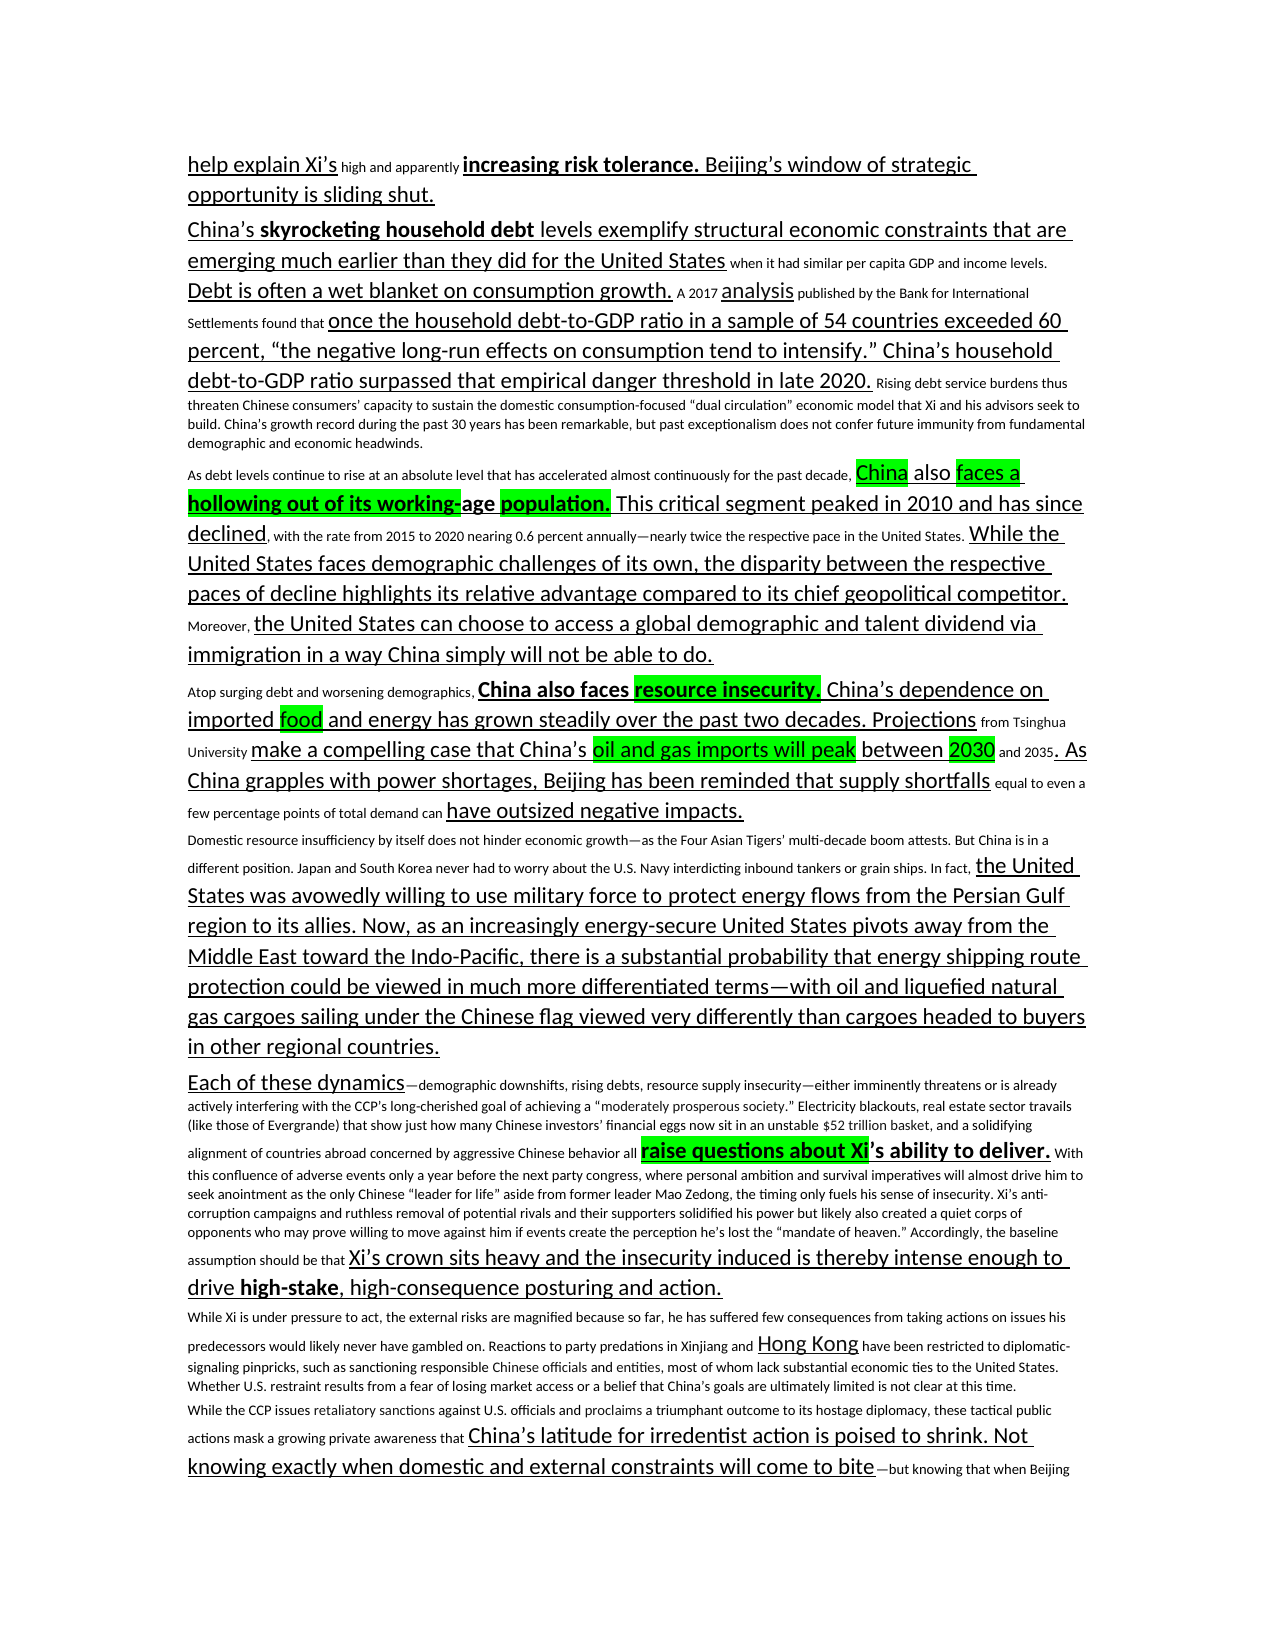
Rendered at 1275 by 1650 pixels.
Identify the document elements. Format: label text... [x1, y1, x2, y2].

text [187, 1402, 1087, 1480]
text China’s skyrocketing household debt levels exemplify structural economic constraints that are emerging much earlier than they did for the United States when it had similar per capita GDP and income levels. Debt is often a wet blanket on consumption growth. A 2017 analysis published by the Bank for International Settlements found that once the household debt-to-GDP ratio in a sample of 54 countries exceeded 60 percent, “the negative long-run effects on consumption tend to intensify.” China’s household debt-to-GDP ratio surpassed that empirical danger threshold in late 2020. Rising debt service burdens thus threaten Chinese consumers’ capacity to sustain the domestic consumption-focused “dual circulation” economic model that Xi and his advisors seek to build. China’s growth record during the past 30 years has been remarkable, but past exceptionalism does not confer future immunity from fundamental demographic and economic headwinds. [187, 216, 1087, 452]
text While Xi is under pressure to act, the external risks are magnified because so far, he has suffered few consequences from taking actions on issues his predecessors would likely never have gambled on. Reactions to party predations in Xinjiang and Hong Kong have been restricted to diplomatic-signaling pinpricks, such as sanctioning responsible Chinese officials and entities, most of whom lack substantial economic ties to the United States. Whether U.S. restraint results from a fear of losing market access or a belief that China’s goals are ultimately limited is not clear at this time. [187, 1309, 1087, 1395]
text As debt levels continue to rise at an absolute level that has accelerated almost continuously for the past decade, China also faces a hollowing out of its working-age population. This critical segment peaked in 2010 and has since declined, with the rate from 2015 to 2020 nearing 0.6 percent annually—nearly twice the respective pace in the United States. While the United States faces demographic challenges of its own, the disparity between the respective paces of decline highlights its relative advantage compared to its chief geopolitical competitor. Moreover, the United States can choose to access a global demographic and talent dividend via immigration in a way China simply will not be able to do. [187, 458, 1087, 668]
text Each of these dynamics—demographic downshifts, rising debts, resource supply insecurity—either imminently threatens or is already actively interfering with the CCP’s long-cherished goal of achieving a “moderately prosperous society.” Electricity blackouts, real estate sector travails (like those of Evergrande) that show just how many Chinese investors’ financial eggs now sit in an unstable $52 trillion basket, and a solidifying alignment of countries abroad concerned by aggressive Chinese behavior all raise questions about Xi’s ability to deliver. With this confluence of adverse events only a year before the next party congress, where personal ambition and survival imperatives will almost drive him to seek anointment as the only Chinese “leader for life” aside from former leader Mao Zedong, the timing only fuels his sense of insecurity. Xi’s anti-corruption campaigns and ruthless removal of potential rivals and their supporters solidified his power but likely also created a quiet corps of opponents who may prove willing to move against him if events create the perception he’s lost the “mandate of heaven.” Accordingly, the baseline assumption should be that Xi’s crown sits heavy and the insecurity induced is thereby intense enough to drive high-stake, high-consequence posturing and action. [187, 1068, 1087, 1301]
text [187, 150, 1087, 208]
text Domestic resource insufficiency by itself does not hinder economic growth—as the Four Asian Tigers’ multi-decade boom attests. But China is in a different position. Japan and South Korea never had to worry about the U.S. Navy interdicting inbound tankers or grain ships. In fact, the United States was avowedly willing to use military force to protect energy flows from the Persian Gulf region to its allies. Now, as an increasingly energy-secure United States pivots away from the Middle East toward the Indo-Pacific, there is a substantial probability that energy shipping route protection could be viewed in much more differentiated terms—with oil and liquefied natural gas cargoes sailing under the Chinese flag viewed very differently than cargoes headed to buyers in other regional countries. [187, 967, 1087, 1061]
text Atop surging debt and worsening demographics, China also faces resource insecurity. China’s dependence on imported food and energy has grown steadily over the past two decades. Projections from Tsinghua University make a compelling case that China’s oil and gas imports will peak between 2030 and 2035. As China grapples with power shortages, Beijing has been reminded that supply shortfalls equal to even a few percentage points of total demand can have outsized negative impacts. [187, 675, 1087, 824]
text Domestic resource insufficiency by itself does not hinder economic growth—as the Four Asian Tigers’ multi-decade boom attests. But China is in a different position. Japan and South Korea never had to worry about the U.S. Navy interdicting inbound tankers or grain ships. In fact, the United States was avowedly willing to use military force to protect energy flows from the Persian Gulf region to its allies. Now, as an increasingly energy-secure United States pivots away from the Middle East toward the Indo-Pacific, there is a substantial probability that energy shipping route protection could be viewed in much more differentiated terms—with oil and liquefied natural gas cargoes sailing under the Chinese flag viewed very differently than cargoes headed to buyers in other regional countries. [187, 831, 1087, 966]
